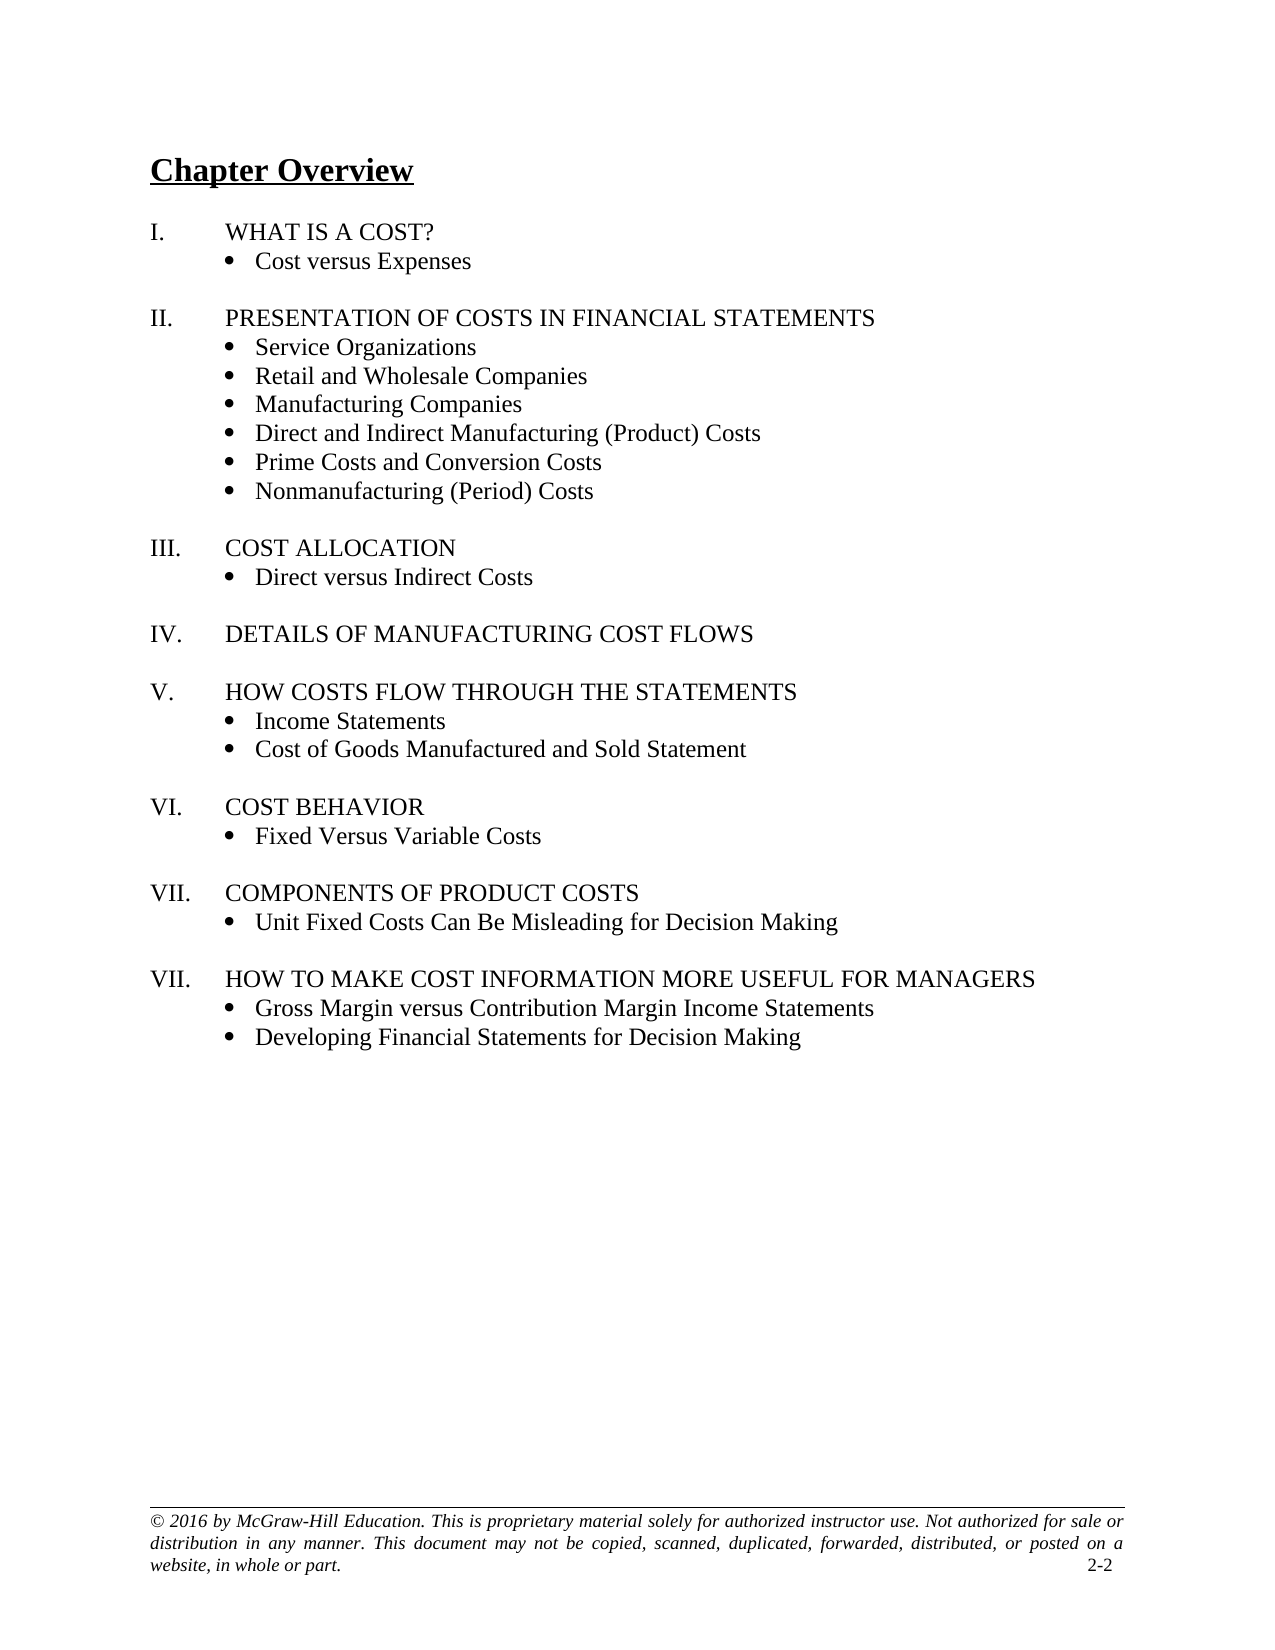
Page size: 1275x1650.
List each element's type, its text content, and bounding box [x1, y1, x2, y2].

text II. presentation of costs in financial statements [150, 303, 1125, 332]
list Unit Fixed Costs Can Be Misleading for Decision Making [225, 907, 1125, 936]
text III. Cost Allocation [150, 533, 1125, 562]
list Prime Costs and Conversion Costs [225, 447, 1125, 476]
list Fixed Versus Variable Costs [225, 821, 1125, 849]
text VII. How to make Cost Information More Useful For Managers [150, 964, 1125, 993]
list Service Organizations [225, 332, 1125, 361]
list Income Statements [225, 706, 1125, 734]
text VII. Components OF Product Costs [150, 878, 1125, 907]
list Retail and Wholesale Companies [225, 361, 1125, 389]
list Nonmanufacturing (Period) Costs [225, 476, 1125, 504]
list Gross Margin versus Contribution Margin Income Statements [225, 993, 1125, 1022]
list Direct and Indirect Manufacturing (Product) Costs [225, 418, 1125, 447]
text Chapter Overview [150, 150, 1125, 188]
list Direct versus Indirect Costs [225, 562, 1125, 591]
list Cost versus Expenses [225, 246, 1125, 274]
text VI. cost Behavior [150, 792, 1125, 821]
list Developing Financial Statements for Decision Making [225, 1022, 1125, 1051]
text IV. DETAILS OF MANUFACTURING COST FLOWS [150, 619, 1125, 648]
list Manufacturing Companies [225, 389, 1125, 418]
text I. What Is A Cost? [150, 217, 1125, 246]
list Cost of Goods Manufactured and Sold Statement [225, 734, 1125, 763]
text V. How Costs Flow Through The Statements [150, 677, 1125, 706]
